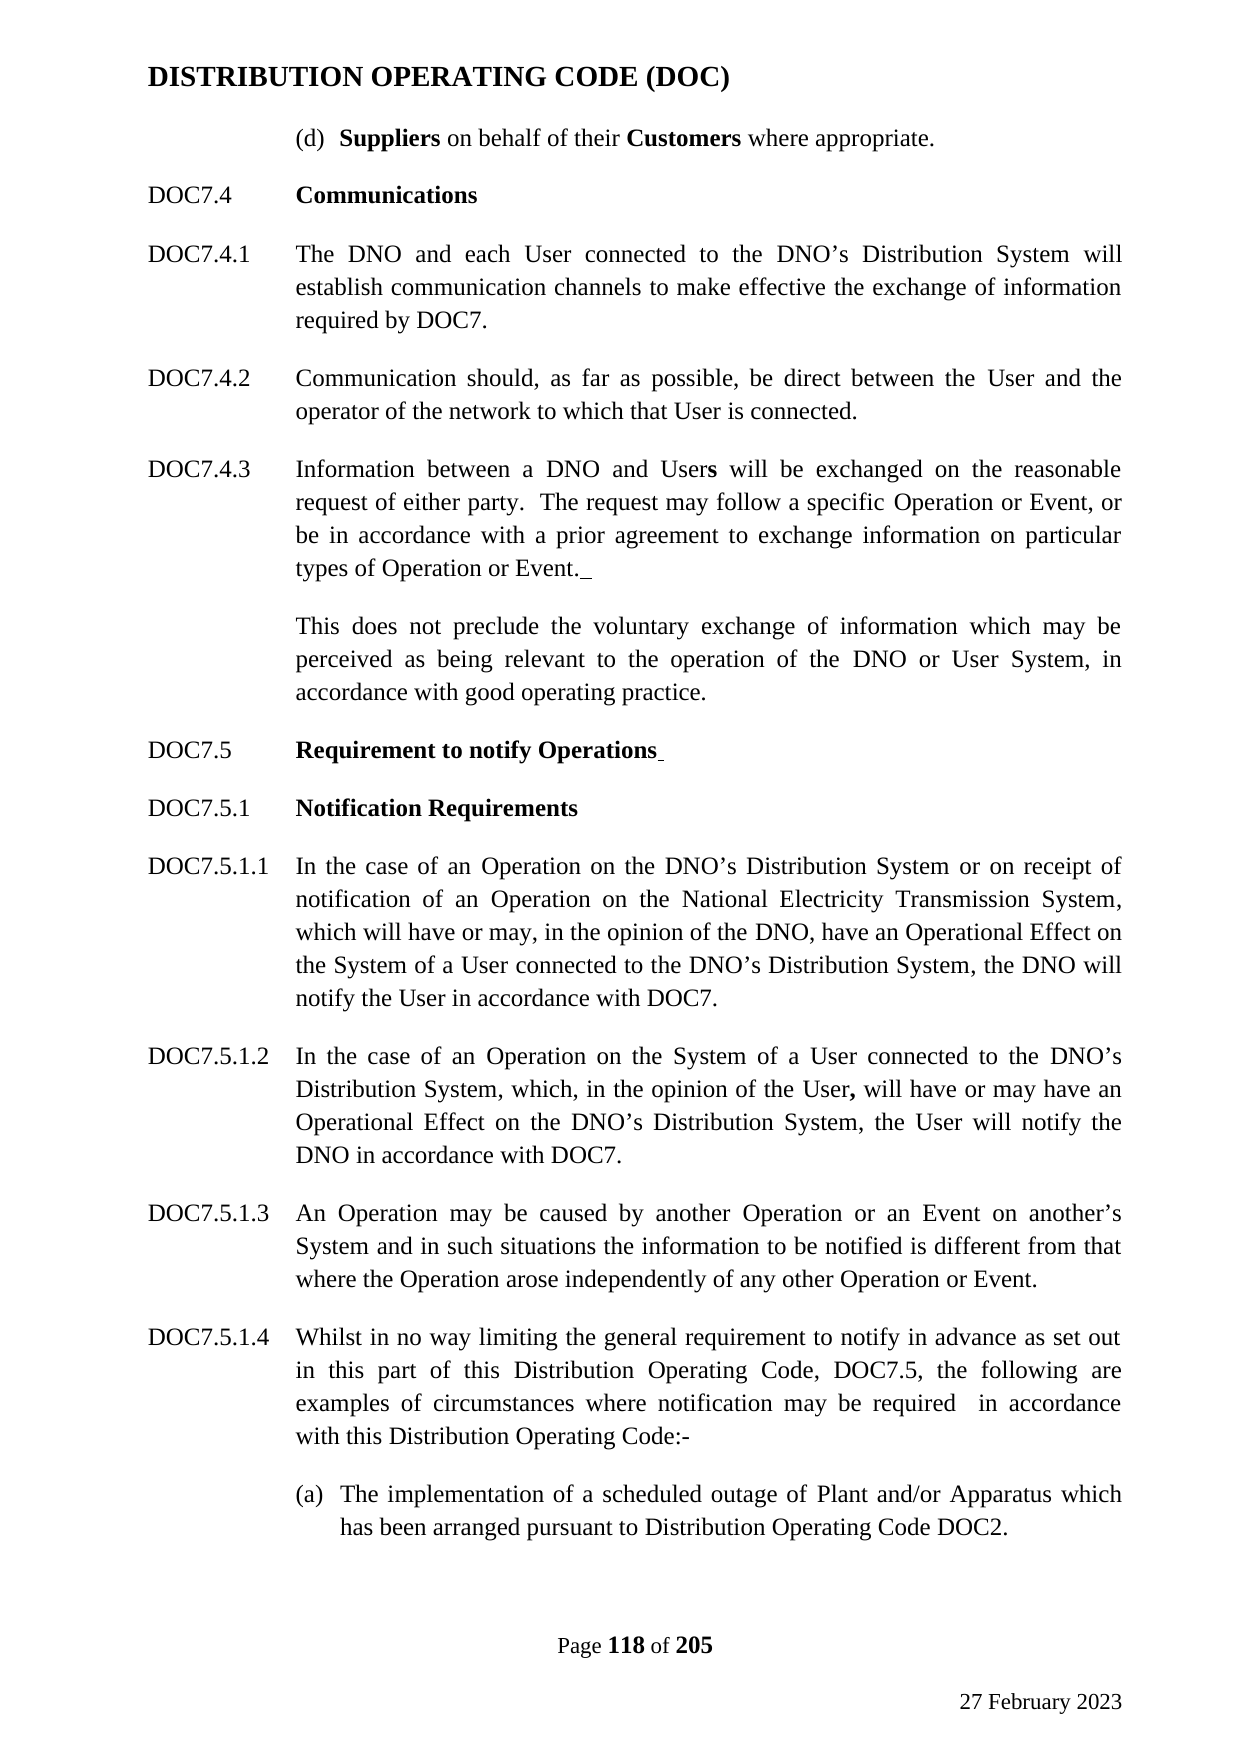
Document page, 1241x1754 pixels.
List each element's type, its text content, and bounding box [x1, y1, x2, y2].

text 7.5.1.4 Whilst in no way limiting the general requirement to notify in advance as set out in this part of this Distribution Operating Code, 7.5, the following are examples of circumstances where notification may be required in accordance with this Distribution Operating Code:- [148, 1322, 1122, 1450]
text 7.4.2 Communication should, as far as possible, be direct between the User and the operator of the network to which that User is connected. [148, 363, 1122, 424]
text 7.5.1.2 In the case of an Operation on the System of a User connected to the DNO’s Distribution System, which, in the opinion of the User, will have or may have an Operational Effect on the DNO’s Distribution System, the User will notify the DNO in accordance with 7. [148, 1041, 1122, 1169]
text 7.4.3 Information between a DNO and Users will be exchanged on the reasonable request of either party. The request may follow a specific Operation or Event, or be in accordance with a prior agreement to exchange information on particular types of Operation or Event. [148, 454, 1122, 582]
list Suppliers on behalf of their Customers where appropriate. [295, 123, 1122, 151]
text 7.5 Requirement to notify Operations [148, 735, 1122, 764]
text 7.5.1.3 An Operation may be caused by another Operation or an Event on another’s System and in such situations the information to be notified is different from that where the Operation arose independently of any other Operation or Event. [148, 1198, 1122, 1293]
text 7.4 Communications [148, 181, 1122, 209]
text This does not preclude the voluntary exchange of information which may be perceived as being relevant to the operation of the DNO or User System, in accordance with good operating practice. [295, 611, 1122, 706]
text (a) The implementation of a scheduled outage of Plant and/or Apparatus which has been arranged pursuant to Distribution Operating Code 2. [295, 1479, 1122, 1541]
text 7.4.1 The DNO and each User connected to the DNO’s Distribution System will establish communication channels to make effective the exchange of information required by 7. [148, 239, 1122, 333]
text 7.5.1 Notification Requirements [148, 793, 1122, 822]
text 7.5.1.1 In the case of an Operation on the DNO’s Distribution System or on receipt of notification of an Operation on the National Electricity Transmission System, which will have or may, in the opinion of the DNO, have an Operational Effect on the System of a User connected to the DNO’s Distribution System, the DNO will notify the User in accordance with 7. [148, 851, 1122, 1012]
